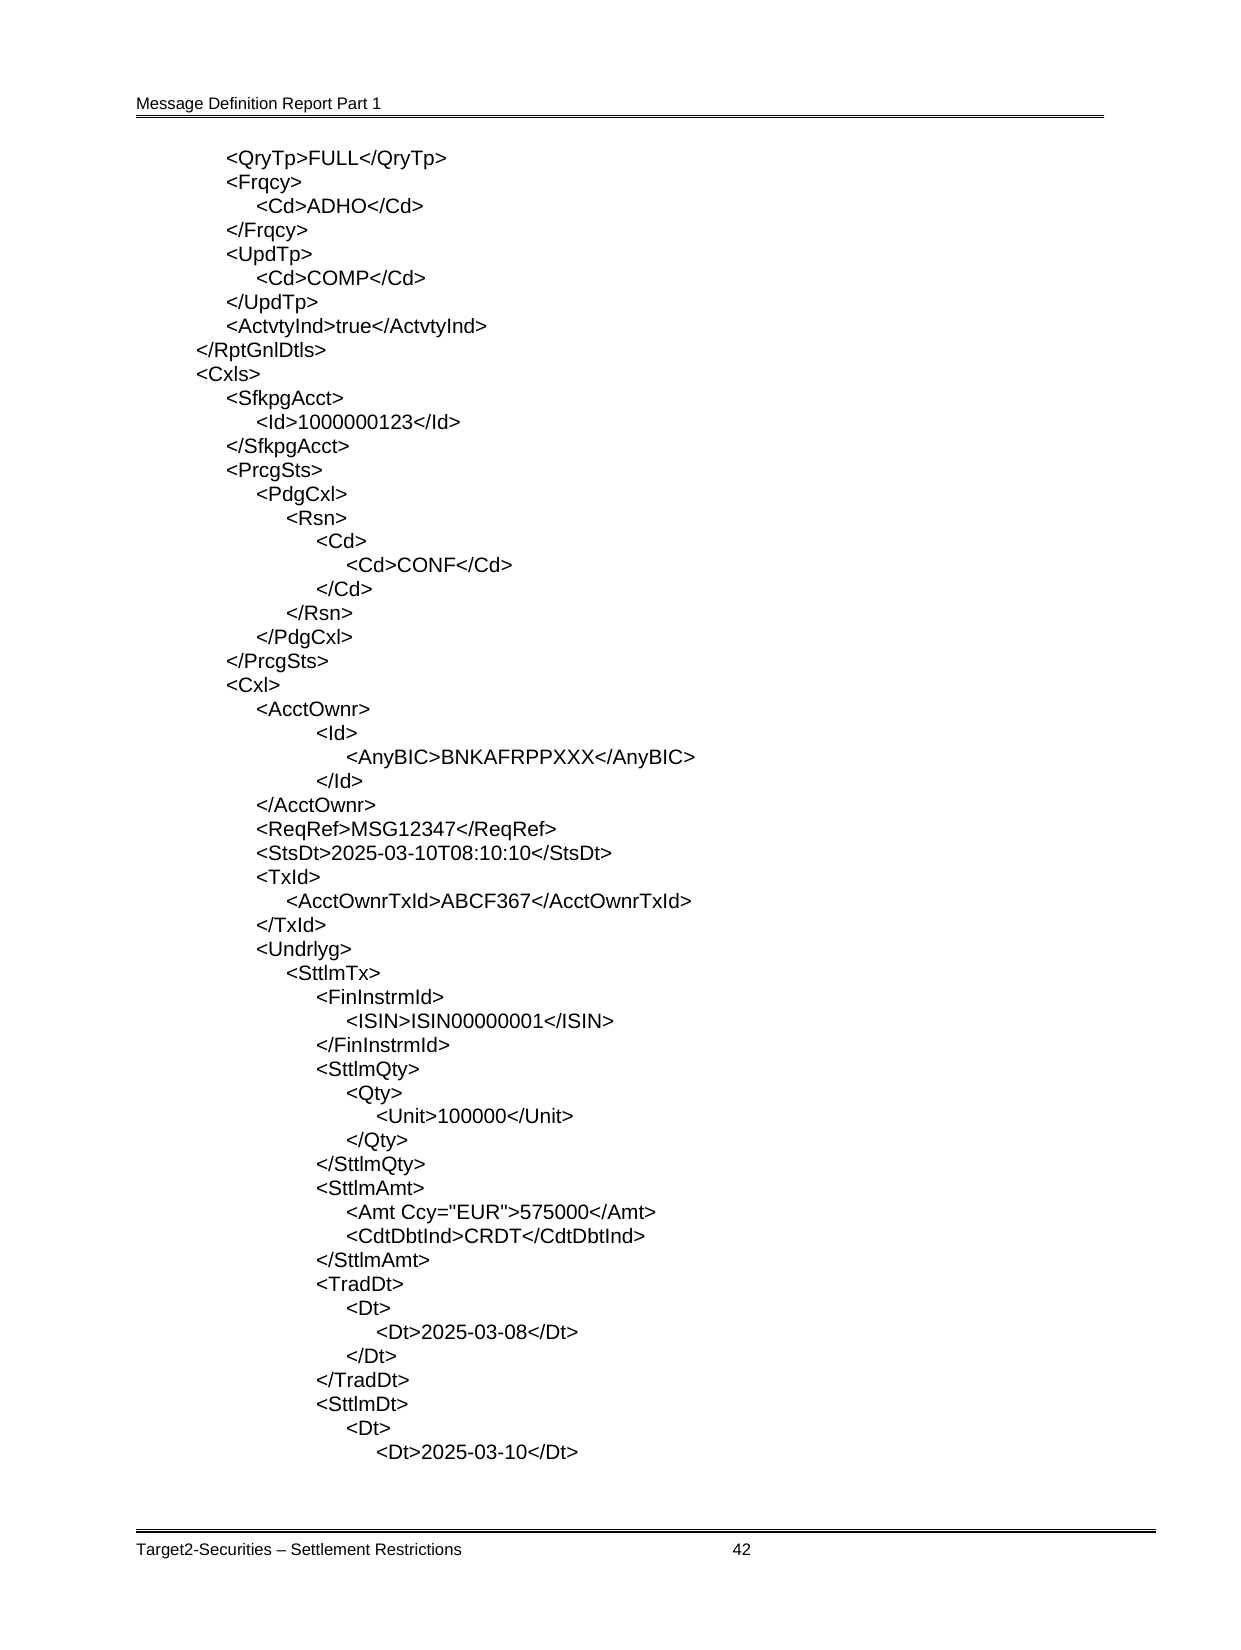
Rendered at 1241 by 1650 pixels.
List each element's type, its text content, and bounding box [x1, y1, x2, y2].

text </UpdTp> [136, 290, 1104, 314]
text </PdgCxl> [136, 625, 1104, 649]
text <SttlmTx> [136, 961, 1104, 984]
text </RptGnlDtls> [136, 338, 1104, 362]
text <StsDt>2025-03-10T08:10:10</StsDt> [136, 841, 1104, 865]
text <SttlmAmt> [136, 1176, 1104, 1200]
text </TxId> [136, 913, 1104, 937]
text <AcctOwnrTxId>ABCF367</AcctOwnrTxId> [136, 889, 1104, 913]
text </Qty> [136, 1128, 1104, 1152]
text <TradDt> [136, 1272, 1104, 1296]
text <PrcgSts> [136, 457, 1104, 481]
text </TradDt> [136, 1368, 1104, 1392]
text </SttlmAmt> [136, 1248, 1104, 1272]
text <AcctOwnr> [136, 697, 1104, 721]
text <Dt> [136, 1416, 1104, 1440]
text <PdgCxl> [136, 481, 1104, 505]
text <Id> [136, 721, 1104, 745]
text <SttlmDt> [136, 1392, 1104, 1416]
text <TxId> [136, 865, 1104, 889]
text <FinInstrmId> [136, 984, 1104, 1008]
text </AcctOwnr> [136, 793, 1104, 817]
text </Dt> [136, 1344, 1104, 1368]
text <Amt Ccy="EUR">575000</Amt> [136, 1200, 1104, 1224]
text <Id>1000000123</Id> [136, 409, 1104, 433]
text <Cd>CONF</Cd> [136, 553, 1104, 577]
text <AnyBIC>BNKAFRPPXXX</AnyBIC> [136, 745, 1104, 769]
text <UpdTp> [136, 242, 1104, 266]
text <Unit>100000</Unit> [136, 1104, 1104, 1128]
text <ReqRef>MSG12347</ReqRef> [136, 817, 1104, 841]
text <Cd>COMP</Cd> [136, 266, 1104, 290]
text <ActvtyInd>true</ActvtyInd> [136, 314, 1104, 338]
text </Frqcy> [136, 218, 1104, 242]
text </Id> [136, 769, 1104, 793]
text </SttlmQty> [136, 1152, 1104, 1176]
text <Qty> [136, 1080, 1104, 1104]
text <Dt> [136, 1296, 1104, 1320]
text <ISIN>ISIN00000001</ISIN> [136, 1008, 1104, 1032]
text </SfkpgAcct> [136, 433, 1104, 457]
text <Cd> [136, 529, 1104, 553]
text <CdtDbtInd>CRDT</CdtDbtInd> [136, 1224, 1104, 1248]
text <Cxl> [136, 673, 1104, 697]
text </PrcgSts> [136, 649, 1104, 673]
text </Cd> [136, 577, 1104, 601]
text <QryTp>FULL</QryTp> [136, 146, 1104, 170]
text <Undrlyg> [136, 937, 1104, 961]
text <Dt>2025-03-10</Dt> [136, 1440, 1104, 1464]
text <Cxls> [136, 362, 1104, 386]
text <SfkpgAcct> [136, 386, 1104, 409]
text <Frqcy> [136, 170, 1104, 194]
text <Cd>ADHO</Cd> [136, 194, 1104, 218]
text <SttlmQty> [136, 1056, 1104, 1080]
text <Rsn> [136, 505, 1104, 529]
text </FinInstrmId> [136, 1032, 1104, 1056]
text <Dt>2025-03-08</Dt> [136, 1320, 1104, 1344]
text </Rsn> [136, 601, 1104, 625]
